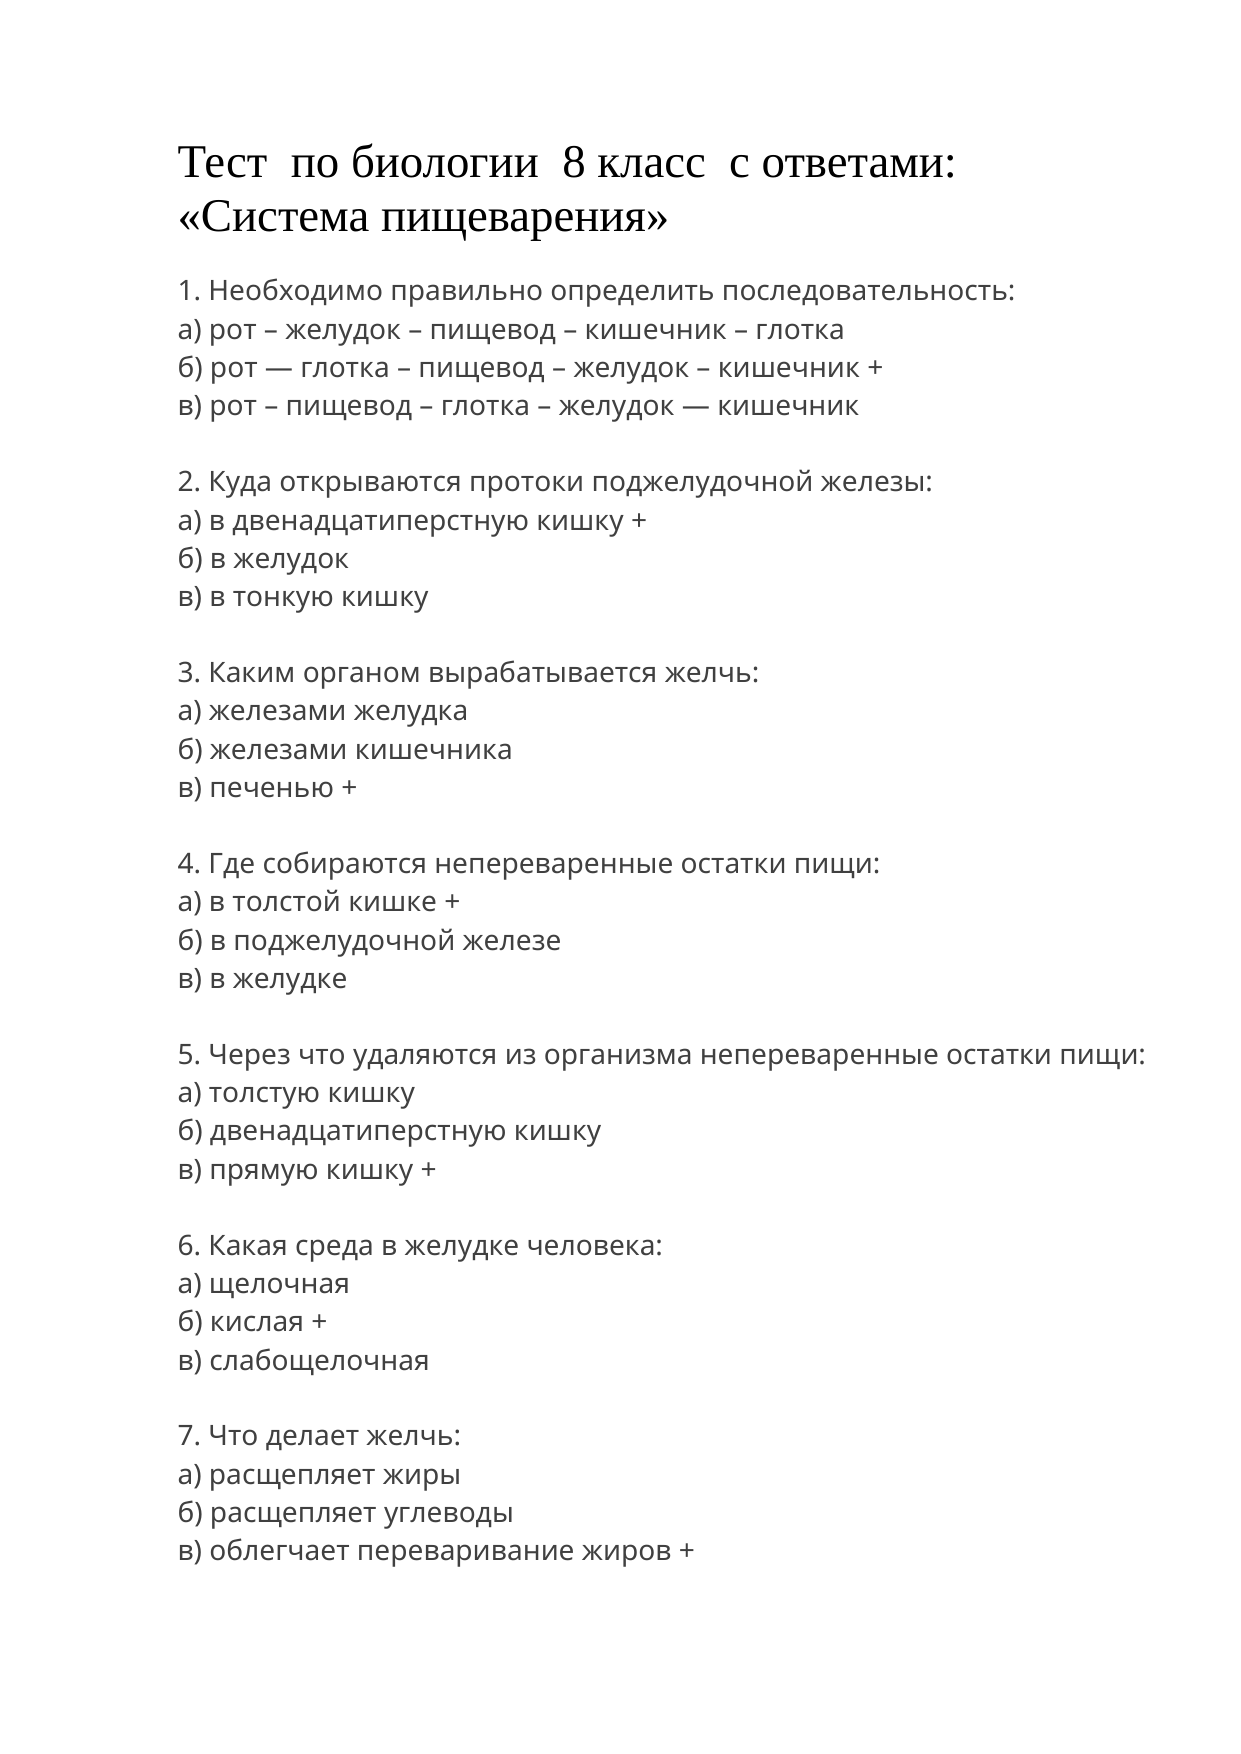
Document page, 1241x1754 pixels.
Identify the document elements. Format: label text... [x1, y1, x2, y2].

text 1. Необходимо правильно определить последовательность: а) рот – желудок – пищевод – кишечник – глотка б) рот — глотка – пищевод – желудок – кишечник + в) рот – пищевод – глотка – желудок — кишечник [177, 271, 1152, 424]
text 3. Каким органом вырабатывается желчь: а) железами желудка б) железами кишечника в) печенью + [177, 652, 1152, 806]
text Тест по биологии 8 класс с ответами: «Система пищеварения» [177, 134, 1136, 241]
text 6. Какая среда в желудке человека: а) щелочная б) кислая + в) слабощелочная [177, 1225, 1152, 1378]
text 4. Где собираются непереваренные остатки пищи: а) в толстой кишке + б) в поджелудочной железе в) в желудке [177, 843, 1152, 996]
text 7. Что делает желчь: а) расщепляет жиры б) расщепляет углеводы в) облегчает переваривание жиров + [177, 1416, 1152, 1569]
text 5. Через что удаляются из организма непереваренные остатки пищи: а) толстую кишку б) двенадцатиперстную кишку в) прямую кишку + [177, 1034, 1152, 1187]
text 2. Куда открываются протоки поджелудочной железы: а) в двенадцатиперстную кишку + б) в желудок в) в тонкую кишку [177, 461, 1152, 615]
